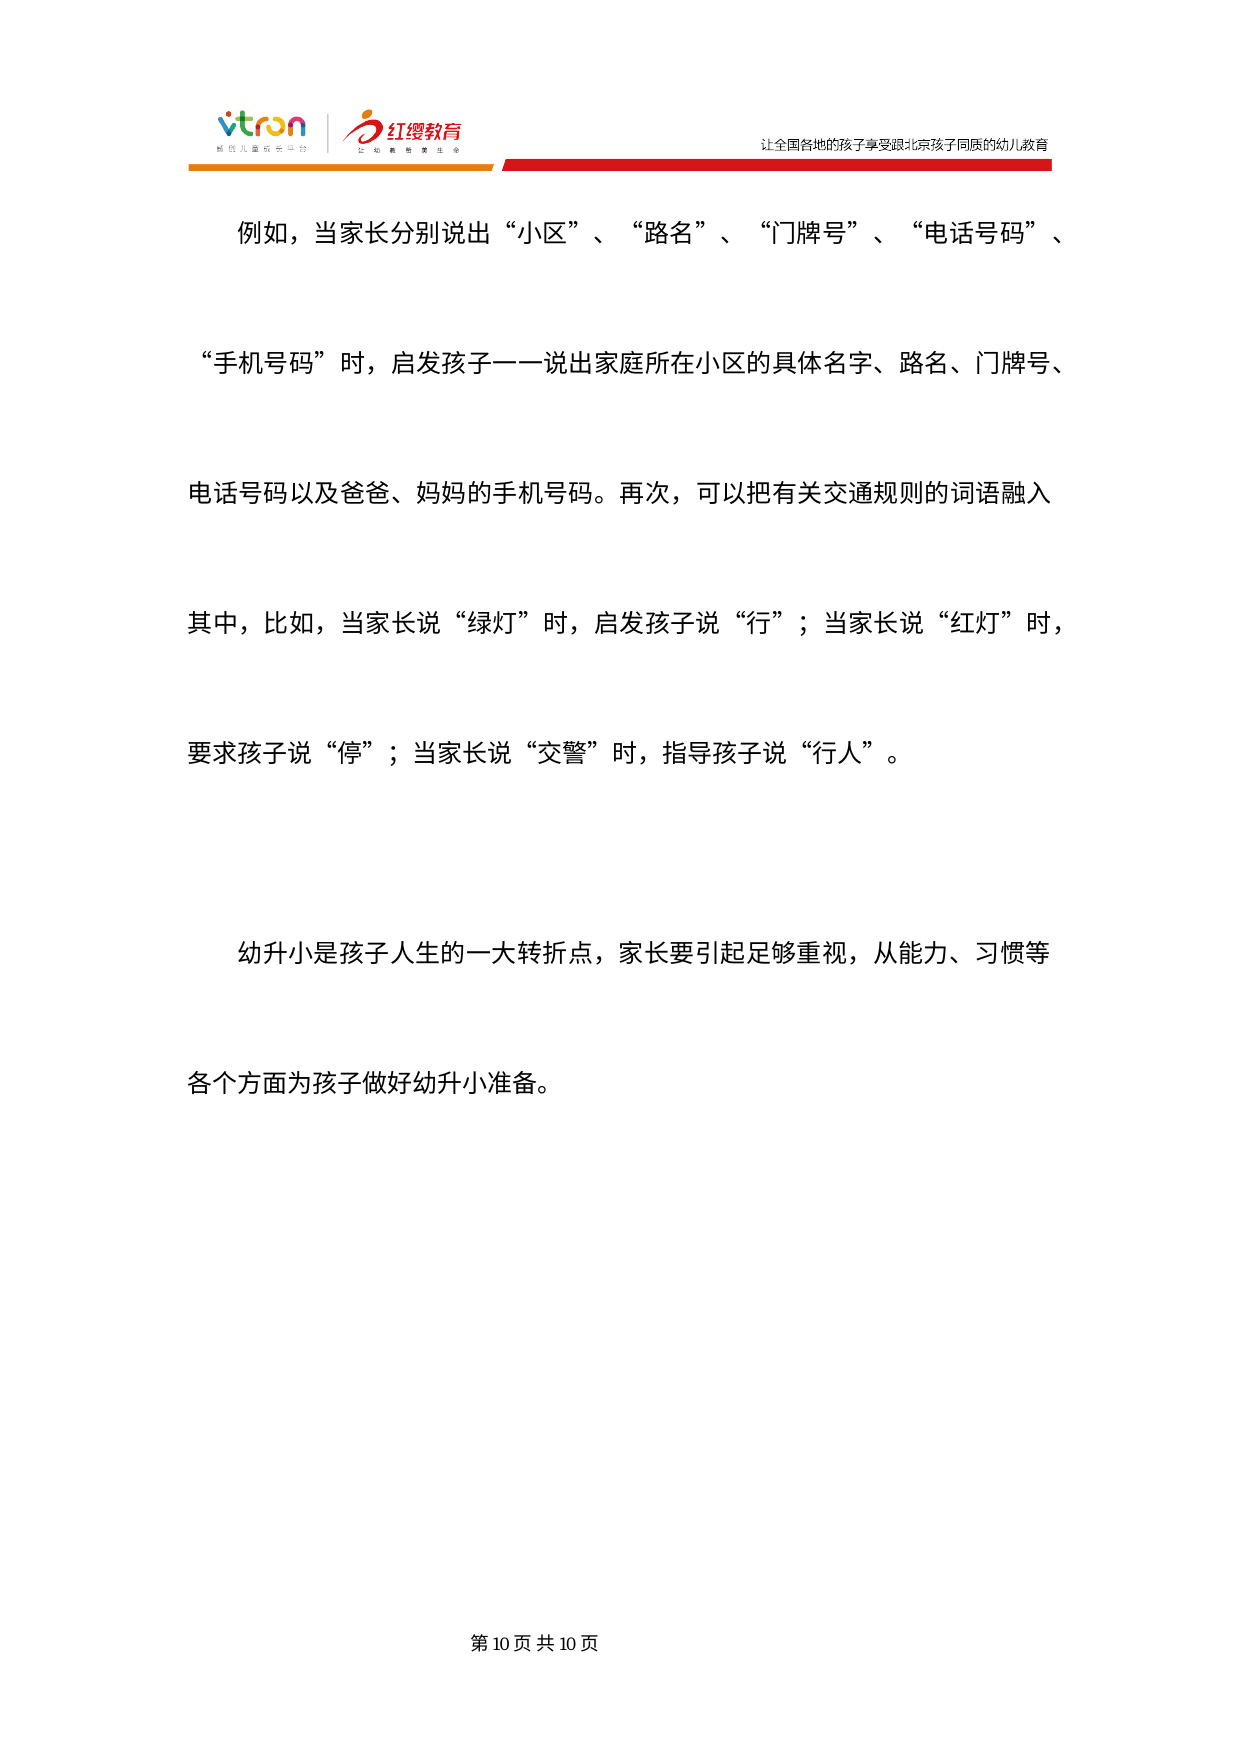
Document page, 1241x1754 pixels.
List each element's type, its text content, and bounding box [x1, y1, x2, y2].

picture [188, 88, 1052, 189]
text 例如，当家长分别说出“小区”、“路名”、“门牌号”、“电话号码”、“手机号码”时，启发孩子一一说出家庭所在小区的具体名字、路名、门牌号、电话号码以及爸爸、妈妈的手机号码。再次，可以把有关交通规则的词语融入其中，比如，当家长说“绿灯”时，启发孩子说“行”；当家长说“红灯”时，要求孩子说“停”；当家长说“交警”时，指导孩子说“行人”。 [187, 199, 1053, 784]
text 幼升小是孩子人生的一大转折点，家长要引起足够重视，从能力、习惯等各个方面为孩子做好幼升小准备。 [187, 919, 1053, 1114]
